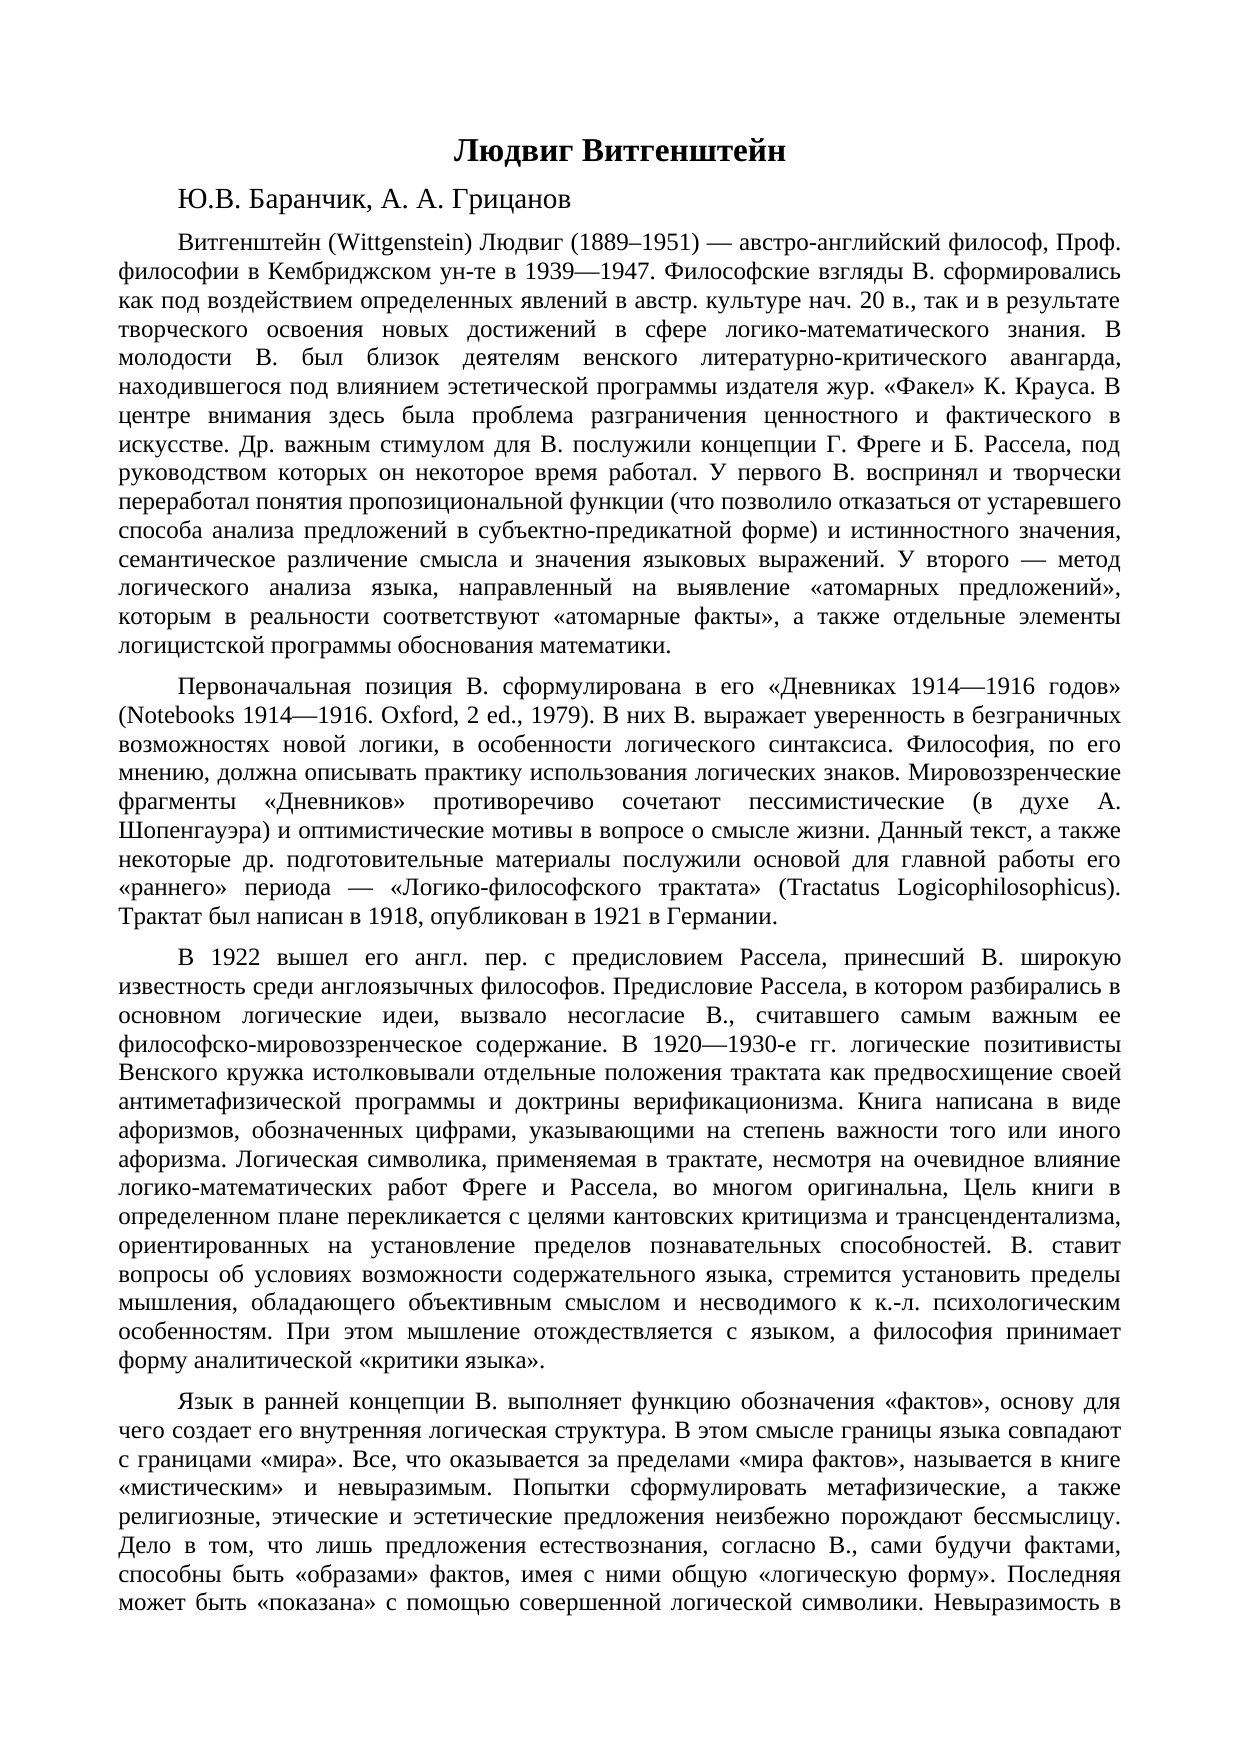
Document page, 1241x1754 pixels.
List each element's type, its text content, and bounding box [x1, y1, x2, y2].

text В 1922 вышел его англ. пер. с предисловием Рассела, принесший В. широкую известность среди англоязычных философов. Предисловие Рассела, в котором разбирались в основном логические идеи, вызвало несогласие В., считавшего самым важным ее философско-мировоззренческое содержание. В 1920—1930-е гг. логические позитивисты Венского кружка истолковывали отдельные положения трактата как предвосхищение своей антиметафизической программы и доктрины верификационизма. Книга написана в виде афоризмов, обозначенных цифрами, указывающими на степень важности того или иного афоризма. Логическая символика, применяемая в трактате, несмотря на очевидное влияние логико-математических работ Фреге и Рассела, во многом оригинальна, Цель книги в определенном плане перекликается с целями кантовских критицизма и трансцендентализма, ориентированных на установление пределов познавательных способностей. В. ставит вопросы об условиях возможности содержательного языка, стремится установить пределы мышления, обладающего объективным смыслом и несводимого к к.-л. психологическим особенностям. При этом мышление отождествляется с языком, а философия принимает форму аналитической «критики языка». [118, 942, 1122, 1374]
text Первоначальная позиция В. сформулирована в его «Дневниках 1914—1916 годов» (Notebooks 1914—1916. Oxford, 2 ed., 1979). В них В. выражает уверенность в безграничных возможностях новой логики, в особенности логического синтаксиса. Философия, по его мнению, должна описывать практику использования логических знаков. Мировоззренческие фрагменты «Дневников» противоречиво сочетают пессимистические (в духе А. Шопенгауэра) и оптимистические мотивы в вопросе о смысле жизни. Данный текст, а также некоторые др. подготовительные материалы послужили основой для главной работы его «раннего» периода — «Логико-философского трактата» (Tractatus Logicophilosophicus). Трактат был написан в 1918, опубликован в 1921 в Германии. [118, 671, 1122, 930]
text Людвиг Витгенштейн [118, 131, 1122, 169]
text Ю.В. Баранчик, А. А. Грицанов [118, 181, 1122, 215]
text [118, 1386, 1122, 1616]
text Витгенштейн (Wittgenstein) Людвиг (1889–1951) — австро-английский философ, Проф. философии в Кембриджском ун-те в 1939—1947. Философские взгляды В. сформировались как под воздействием определенных явлений в австр. культуре нач. 20 в., так и в результате творческого освоения новых достижений в сфере логико-математического знания. В молодости В. был близок деятелям венского литературно-критического авангарда, находившегося под влиянием эстетической программы издателя жур. «Факел» К. Крауса. В центре внимания здесь была проблема разграничения ценностного и фактического в искусстве. Др. важным стимулом для В. послужили концепции Г. Фреге и Б. Рассела, под руководством которых он некоторое время работал. У первого В. воспринял и творчески переработал понятия пропозициональной функции (что позволило отказаться от устаревшего способа анализа предложений в субъектно-предикатной форме) и истинностного значения, семантическое различение смысла и значения языковых выражений. У второго — метод логического анализа языка, направленный на выявление «атомарных предложений», которым в реальности соответствуют «атомарные факты», а также отдельные элементы логицистской программы обоснования математики. [118, 227, 1122, 659]
